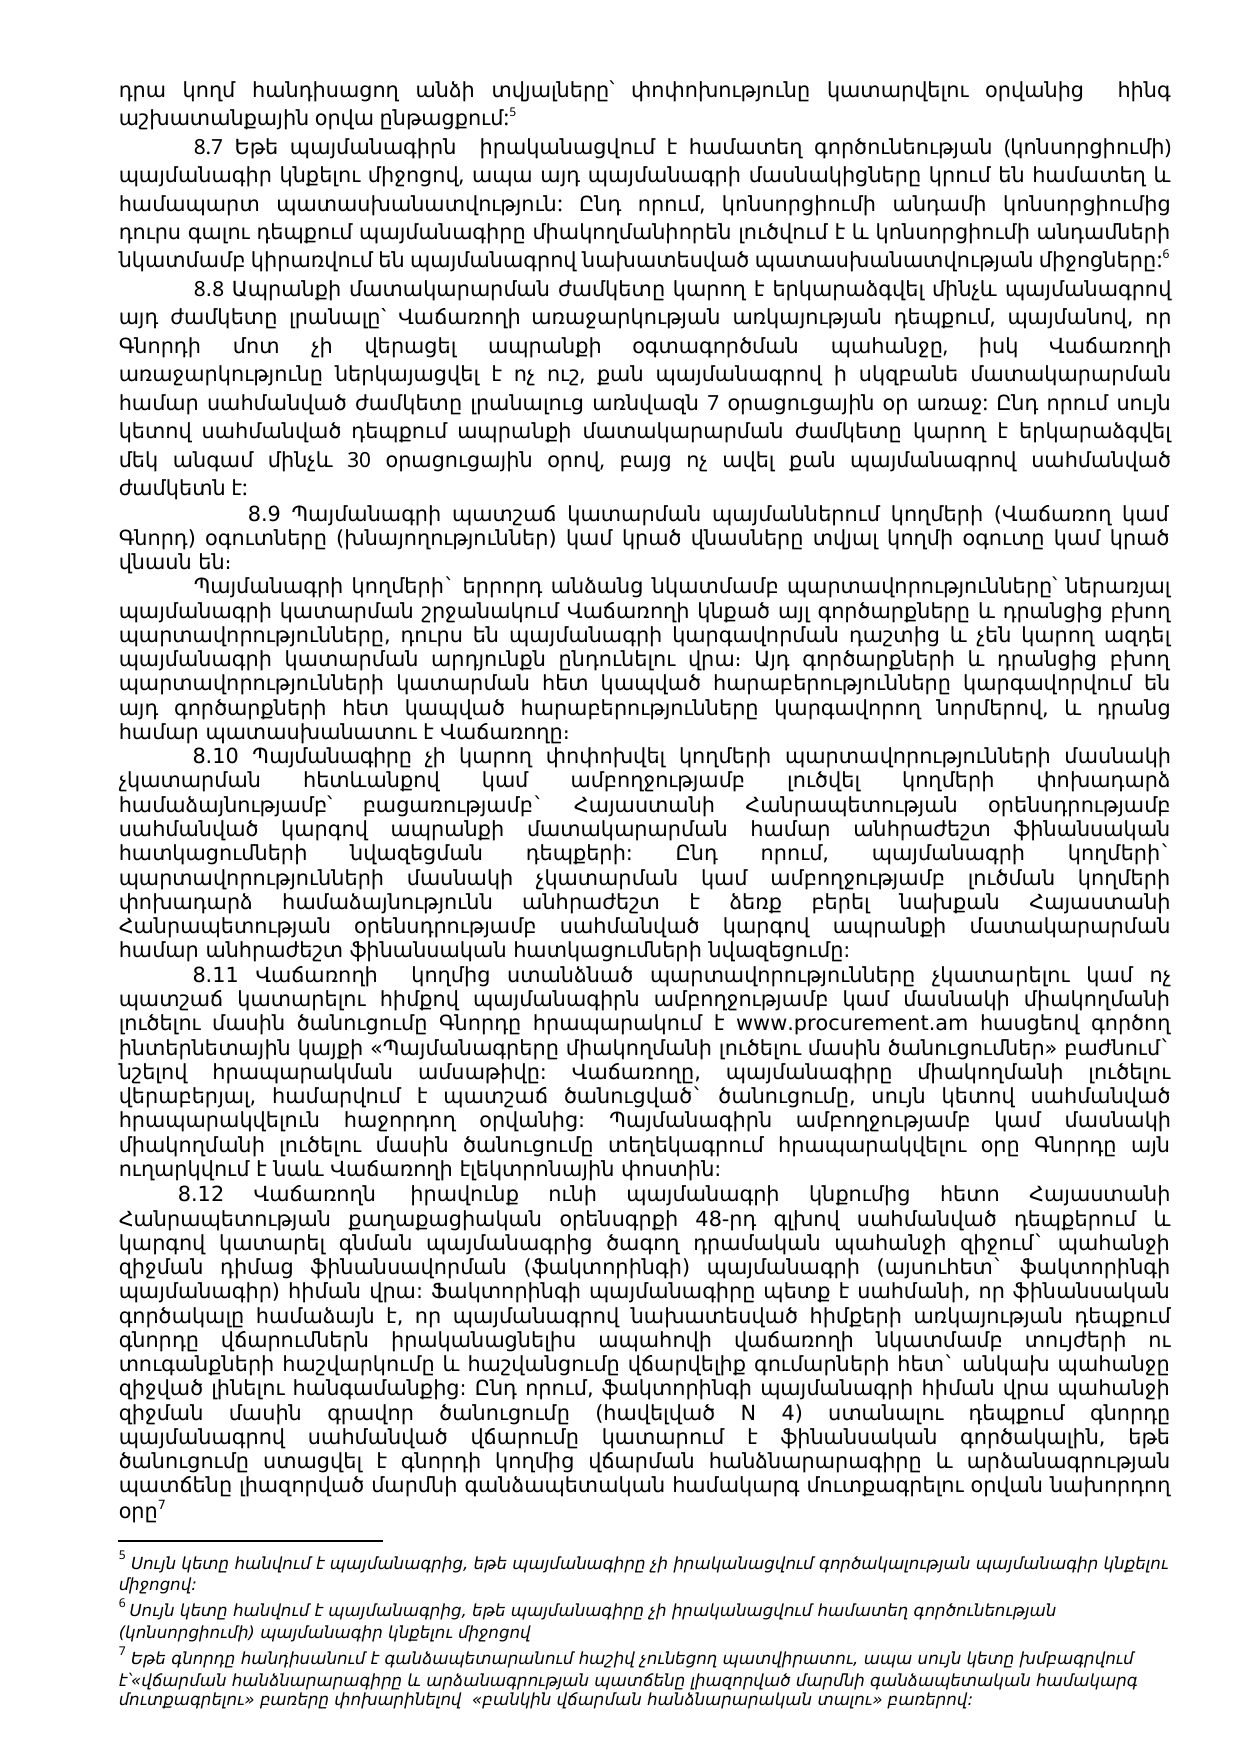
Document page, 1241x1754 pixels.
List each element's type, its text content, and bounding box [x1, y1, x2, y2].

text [118, 75, 1171, 132]
text 8.9 Պայմանագրի պատշաճ կատարման պայմաններում կողմերի (Վաճառող կամ Գնորդ) օգուտները (խնայողություններ) կամ կրած վնասները տվյալ կողմի օգուտը կամ կրած վնասն են։ [118, 502, 1171, 574]
text Պայմանագրի կողմերի` երրորդ անձանց նկատմամբ պարտավորությունները՝ ներառյալ պայմանագրի կատարման շրջանակում Վաճառողի կնքած այլ գործարքները և դրանցից բխող պարտավորությունները, դուրս են պայմանագրի կարգավորման դաշտից և չեն կարող ազդել պայմանագրի կատարման արդյունքն ընդունելու վրա։ Այդ գործարքների և դրանցից բխող պարտավորությունների կատարման հետ կապված հարաբերությունները կարգավորվում են այդ գործարքների հետ կապված հարաբերությունները կարգավորող նորմերով, և դրանց համար պատասխանատու է Վաճառողը։ [118, 574, 1171, 744]
text 8.12 Վաճառողն իրավունք ունի պայմանագրի կնքումից հետո Հայաստանի Հանրապետության քաղաքացիական օրենսգրքի 48-րդ գլխով սահմանված դեպքերում և կարգով կատարել գնման պայմանագրից ծագող դրամական պահանջի զիջում` պահանջի զիջման դիմաց ֆինանսավորման (ֆակտորինգի) պայմանագրի (այսուհետ` ֆակտորինգի պայմանագիր) հիման վրա: Ֆակտորինգի պայմանագիրը պետք է սահմանի, որ ֆինանսական գործակալը համաձայն է, որ պայմանագրով նախատեսված հիմքերի առկայության դեպքում գնորդը վճարումներն իրականացնելիս ապահովի վաճառողի նկատմամբ տույժերի ու տուգանքների հաշվարկումը և հաշվանցումը վճարվելիք գումարների հետ` անկախ պահանջը զիջված լինելու հանգամանքից: Ընդ որում, ֆակտորինգի պայմանագրի հիման վրա պահանջի զիջման մասին գրավոր ծանուցումը (հավելված N 4) ստանալու դեպքում գնորդը պայմանագրով սահմանված վճարումը կատարում է ֆինանսական գործակալին, եթե ծանուցումը ստացվել է գնորդի կողմից վճարման հանձնարարագիրը և արձանագրության պատճենը լիազորված մարմնի գանձապետական համակարգ մուտքագրելու օրվան նախորդող օրը [118, 1181, 1171, 1523]
text 8.8 Ապրանքի մատակարարման ժամկետը կարող է երկարաձգվել մինչև պայմանագրով այդ ժամկետը լրանալը` Վաճառողի առաջարկության առկայության դեպքում, պայմանով, որ Գնորդի մոտ չի վերացել ապրանքի օգտագործման պահանջը, իսկ Վաճառողի առաջարկությունը ներկայացվել է ոչ ուշ, քան պայմանագրով ի սկզբանե մատակարարման համար սահմանված ժամկետը լրանալուց առնվազն 7 օրացուցային օր առաջ: Ընդ որում սույն կետով սահմանված դեպքում ապրանքի մատակարարման ժամկետը կարող է երկարաձգվել մեկ անգամ մինչև 30 օրացուցային օրով, բայց ոչ ավել քան պայմանագրով սահմանված ժամկետն է: [118, 274, 1171, 502]
text 8.10 Պայմանագիրը չի կարող փոփոխվել կողմերի պարտավորությունների մասնակի չկատարման հետևանքով կամ ամբողջությամբ լուծվել կողմերի փոխադարձ համաձայնությամբ՝ բացառությամբ` Հայաստանի Հանրապետության օրենսդրությամբ սահմանված կարգով ապրանքի մատակարարման համար անհրաժեշտ ֆինանսական հատկացումների նվազեցման դեպքերի: Ընդ որում, պայմանագրի կողմերի` պարտավորությունների մասնակի չկատարման կամ ամբողջությամբ լուծման կողմերի փոխադարձ համաձայնությունն անհրաժեշտ է ձեռք բերել նախքան Հայաստանի Հանրապետության օրենսդրությամբ սահմանված կարգով ապրանքի մատակարարման համար անհրաժեշտ ֆինանսական հատկացումների նվազեցումը: [118, 744, 1171, 963]
text 8.11 Վաճառողի կողմից ստանձնած պարտավորությունները չկատարելու կամ ոչ պատշաճ կատարելու հիմքով պայմանագիրն ամբողջությամբ կամ մասնակի միակողմանի լուծելու մասին ծանուցումը Գնորդը հրապարակում է www.procurement.am հասցեով գործող ինտերնետային կայքի «Պայմանագրերը միակողմանի լուծելու մասին ծանուցումներ» բաժնում` նշելով հրապարակման ամսաթիվը: Վաճառողը, պայմանագիրը միակողմանի լուծելու վերաբերյալ, համարվում է պատշաճ ծանուցված` ծանուցումը, սույն կետով սահմանված հրապարակվելուն հաջորդող օրվանից: Պայմանագիրն ամբողջությամբ կամ մասնակի միակողմանի լուծելու մասին ծանուցումը տեղեկագրում հրապարակվելու օրը Գնորդը այն ուղարկվում է նաև Վաճառողի էլեկտրոնային փոստին: [118, 963, 1171, 1181]
text 8.7 Եթե պայմանագիրն իրականացվում է համատեղ գործունեության (կոնսորցիումի) պայմանագիր կնքելու միջոցով, ապա այդ պայմանագրի մասնակիցները կրում են համատեղ և համապարտ պատասխանատվություն: Ընդ որում, կոնսորցիումի անդամի կոնսորցիումից դուրս գալու դեպքում պայմանագիրը միակողմանիորեն լուծվում է և կոնսորցիումի անդամների նկատմամբ կիրառվում են պայմանագրով նախատեսված պատասխանատվության միջոցները: [118, 132, 1171, 274]
